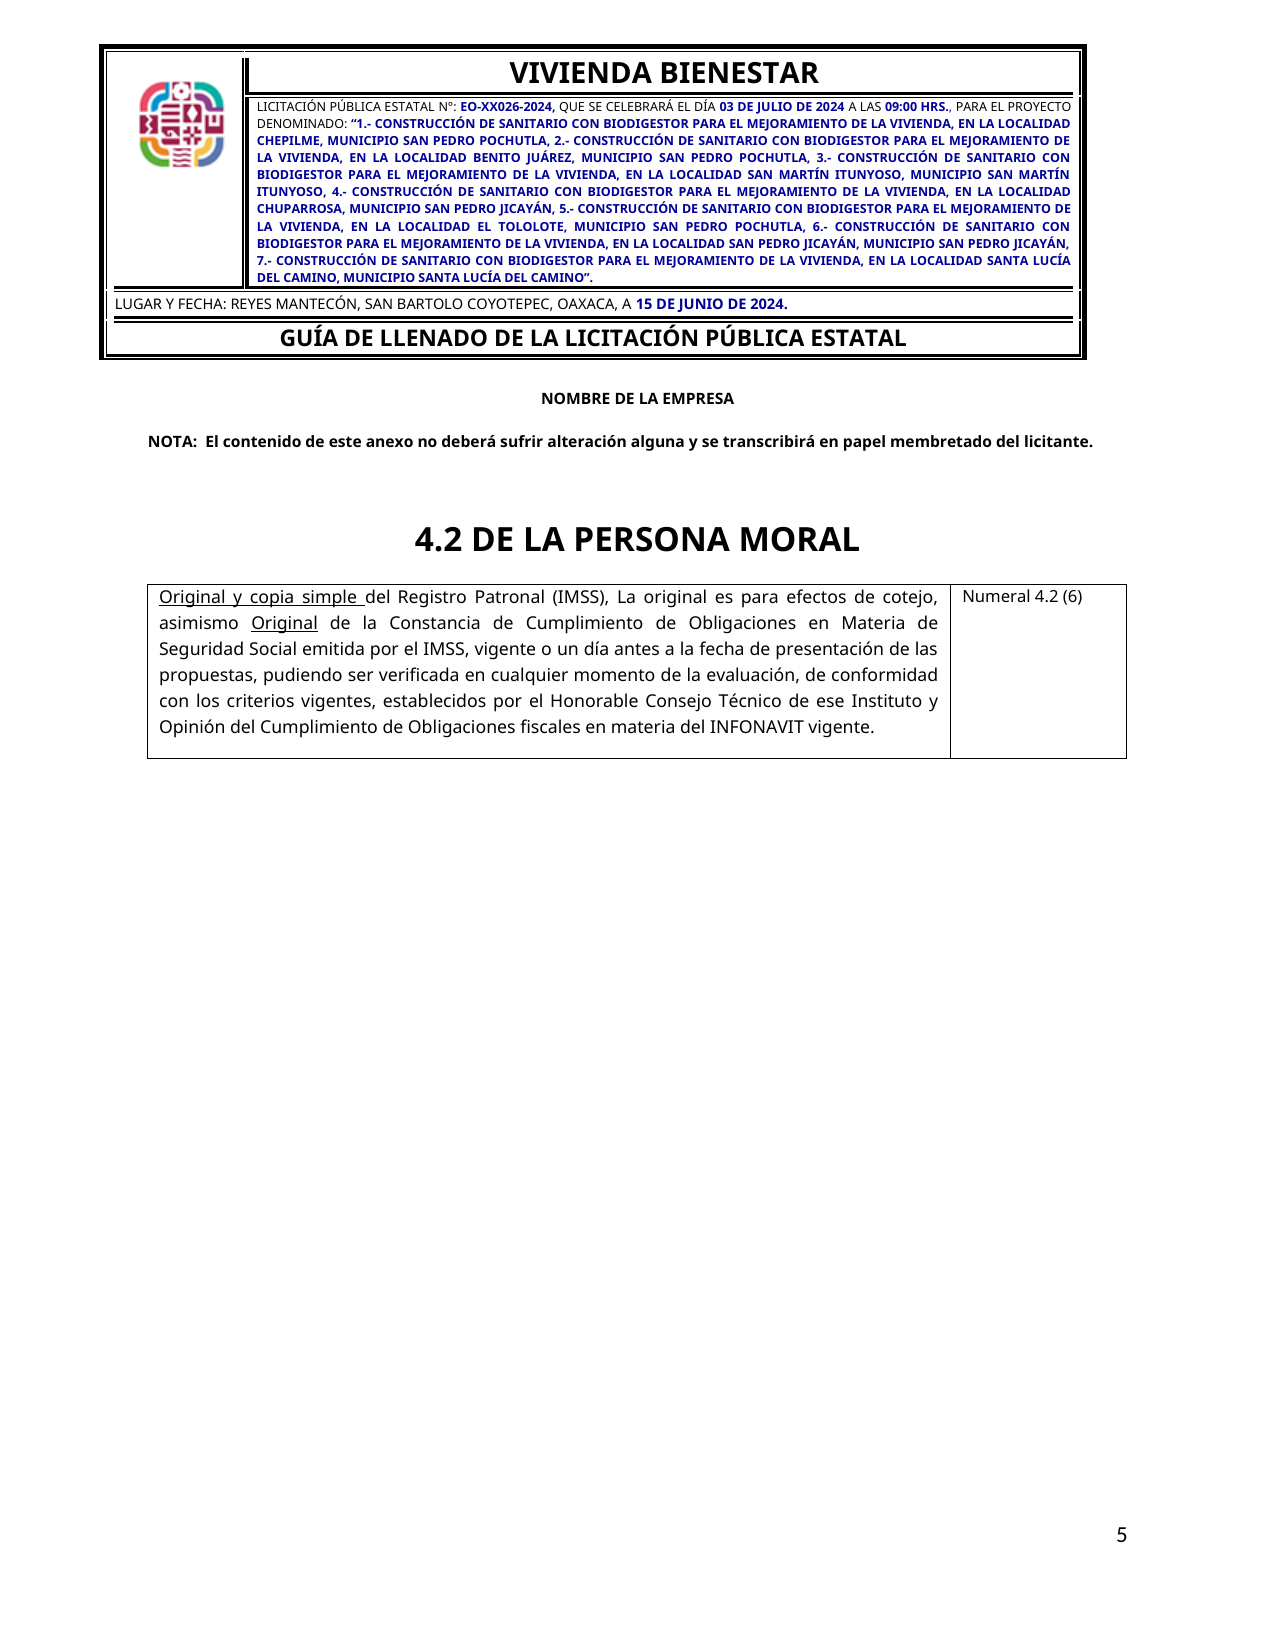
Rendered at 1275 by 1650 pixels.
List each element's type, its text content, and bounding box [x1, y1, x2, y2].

text NOTA: El contenido de este anexo no deberá sufrir alteración alguna y se transcribirá en papel membretado del licitante. [148, 430, 1127, 452]
table_header Numeral 4.2 (6) [951, 585, 1126, 758]
text NOMBRE DE LA EMPRESA [148, 388, 1127, 409]
table_header Original y copia simple del Registro Patronal (IMSS), La original es para efectos de cotejo, asimismo Original de la Constancia de Cumplimiento de Obligaciones en Materia de Seguridad Social emitida por el IMSS, vigente o un día antes a la fecha de presentación de las propuestas, pudiendo ser verificada en cualquier momento de la evaluación, de conformidad con los criterios vigentes, establecidos por el Honorable Consejo Técnico de ese Instituto y Opinión del Cumplimiento de Obligaciones fiscales en materia del INFONAVIT vigente. [148, 585, 950, 758]
picture [128, 73, 235, 173]
text 4.2 DE LA PERSONA MORAL [148, 515, 1127, 561]
